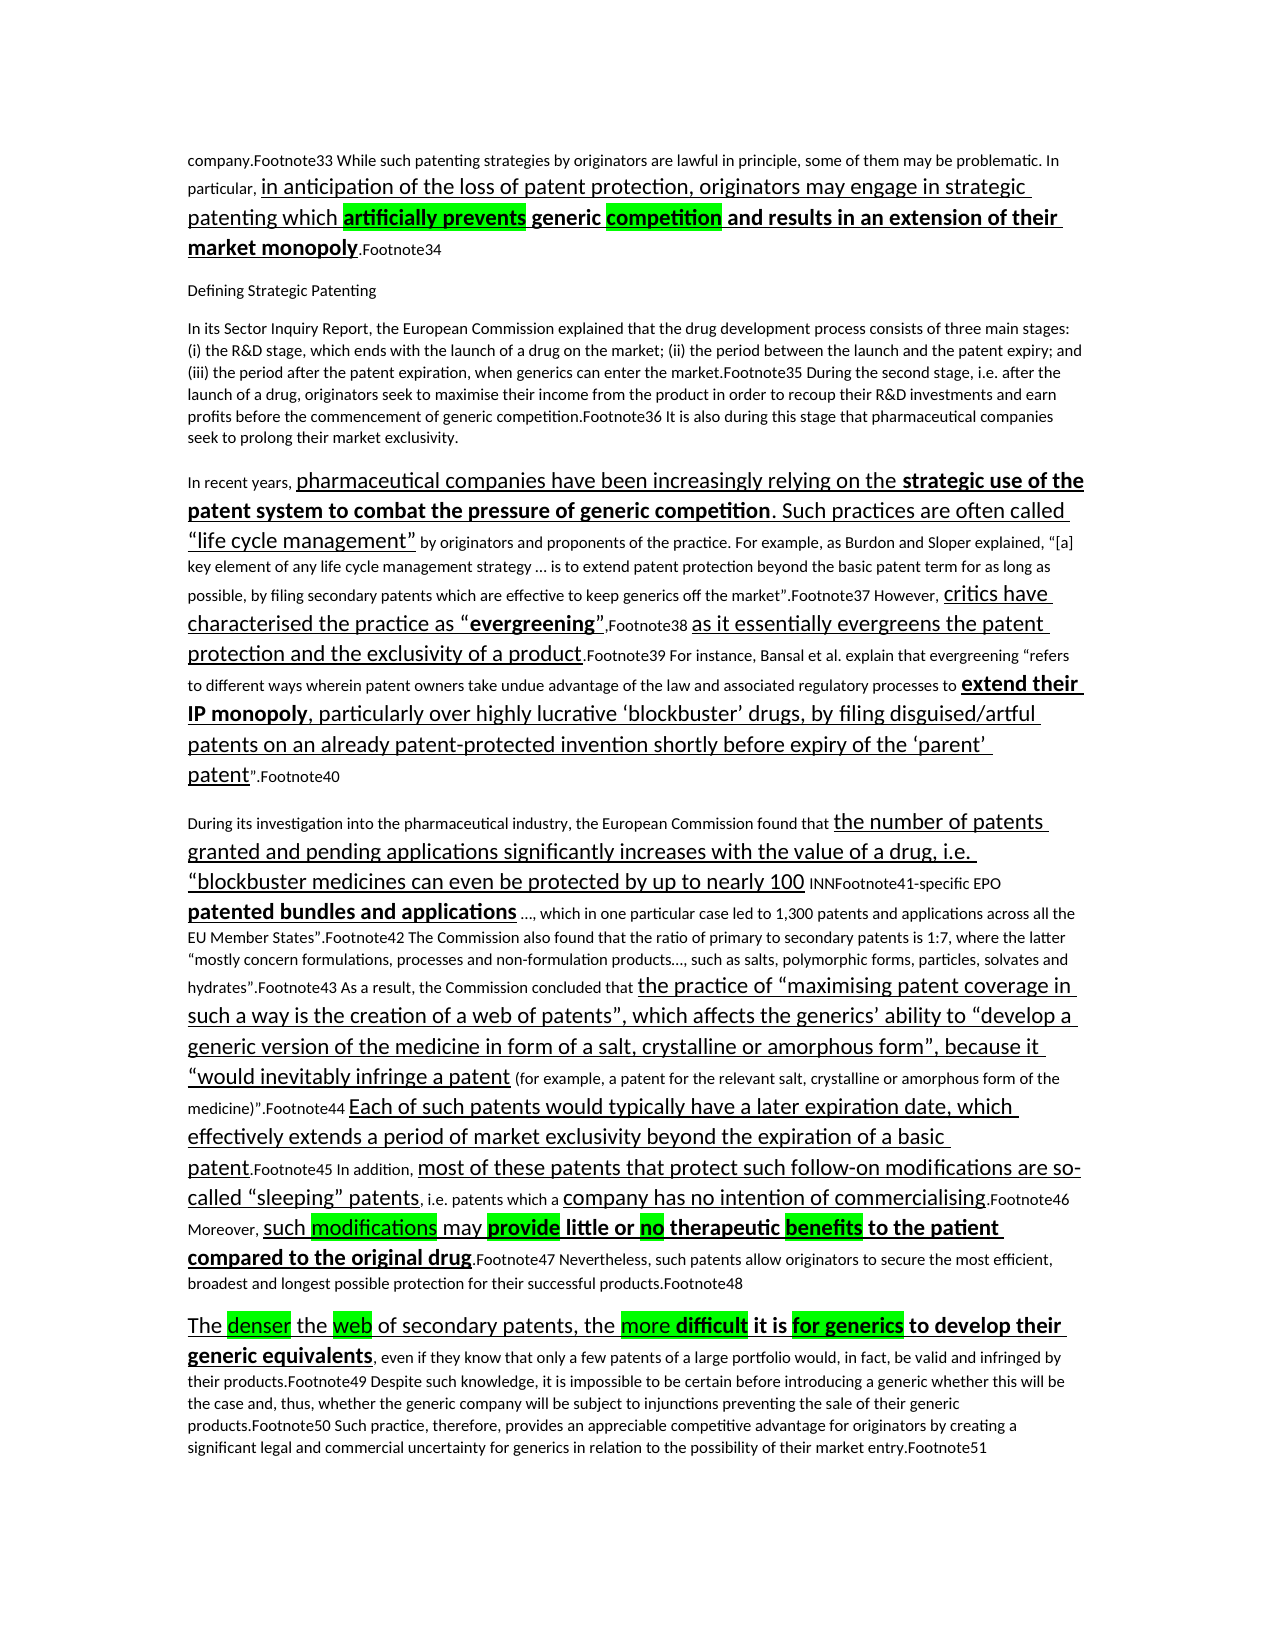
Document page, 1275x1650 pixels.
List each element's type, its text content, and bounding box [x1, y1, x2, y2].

text During its investigation into the pharmaceutical industry, the European Commission found that the number of patents granted and pending applications significantly increases with the value of a drug, i.e. “blockbuster medicines can even be protected by up to nearly 100 INNFootnote41-specific EPO patented bundles and applications …, which in one particular case led to 1,300 patents and applications across all the EU Member States”.Footnote42 The Commission also found that the ratio of primary to secondary patents is 1:7, where the latter “mostly concern formulations, processes and non-formulation products…, such as salts, polymorphic forms, particles, solvates and hydrates”.Footnote43 As a result, the Commission concluded that the practice of “maximising patent coverage in such a way is the creation of a web of patents”, which affects the generics’ ability to “develop a generic version of the medicine in form of a salt, crystalline or amorphous form”, because it “would inevitably infringe a patent (for example, a patent for the relevant salt, crystalline or amorphous form of the medicine)”.Footnote44 Each of such patents would typically have a later expiration date, which effectively extends a period of market exclusivity beyond the expiration of a basic patent.Footnote45 In addition, most of these patents that protect such follow-on modifications are so-called “sleeping” patents, i.e. patents which a company has no intention of commercialising.Footnote46 Moreover, such modifications may provide little or no therapeutic benefits to the patient compared to the original drug.Footnote47 Nevertheless, such patents allow originators to secure the most efficient, broadest and longest possible protection for their successful products.Footnote48 [187, 807, 1087, 1293]
text The denser the web of secondary patents, the more difficult it is for generics to develop their generic equivalents, even if they know that only a few patents of a large portfolio would, in fact, be valid and infringed by their products.Footnote49 Despite such knowledge, it is impossible to be certain before introducing a generic whether this will be the case and, thus, whether the generic company will be subject to injunctions preventing the sale of their generic products.Footnote50 Such practice, therefore, provides an appreciable competitive advantage for originators by creating a significant legal and commercial uncertainty for generics in relation to the possibility of their market entry.Footnote51 [187, 1311, 1087, 1457]
text In its Sector Inquiry Report, the European Commission explained that the drug development process consists of three main stages: (i) the R&D stage, which ends with the launch of a drug on the market; (ii) the period between the launch and the patent expiry; and (iii) the period after the patent expiration, when generics can enter the market.Footnote35 During the second stage, i.e. after the launch of a drug, originators seek to maximise their income from the product in order to recoup their R&D investments and earn profits before the commencement of generic competition.Footnote36 It is also during this stage that pharmaceutical companies seek to prolong their market exclusivity. [187, 318, 1087, 448]
text Defining Strategic Patenting [187, 280, 1087, 300]
text In recent years, pharmaceutical companies have been increasingly relying on the strategic use of the patent system to combat the pressure of generic competition. Such practices are often called “life cycle management” by originators and proponents of the practice. For example, as Burdon and Sloper explained, “[a] key element of any life cycle management strategy … is to extend patent protection beyond the basic patent term for as long as possible, by filing secondary patents which are effective to keep generics off the market”.Footnote37 However, critics have characterised the practice as “evergreening”,Footnote38 as it essentially evergreens the patent protection and the exclusivity of a product.Footnote39 For instance, Bansal et al. explain that evergreening “refers to different ways wherein patent owners take undue advantage of the law and associated regulatory processes to extend their IP monopoly, particularly over highly lucrative ‘blockbuster’ drugs, by filing disguised/artful patents on an already patent-protected invention shortly before expiry of the ‘parent’ patent”.Footnote40 [187, 466, 1087, 788]
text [187, 150, 1087, 261]
